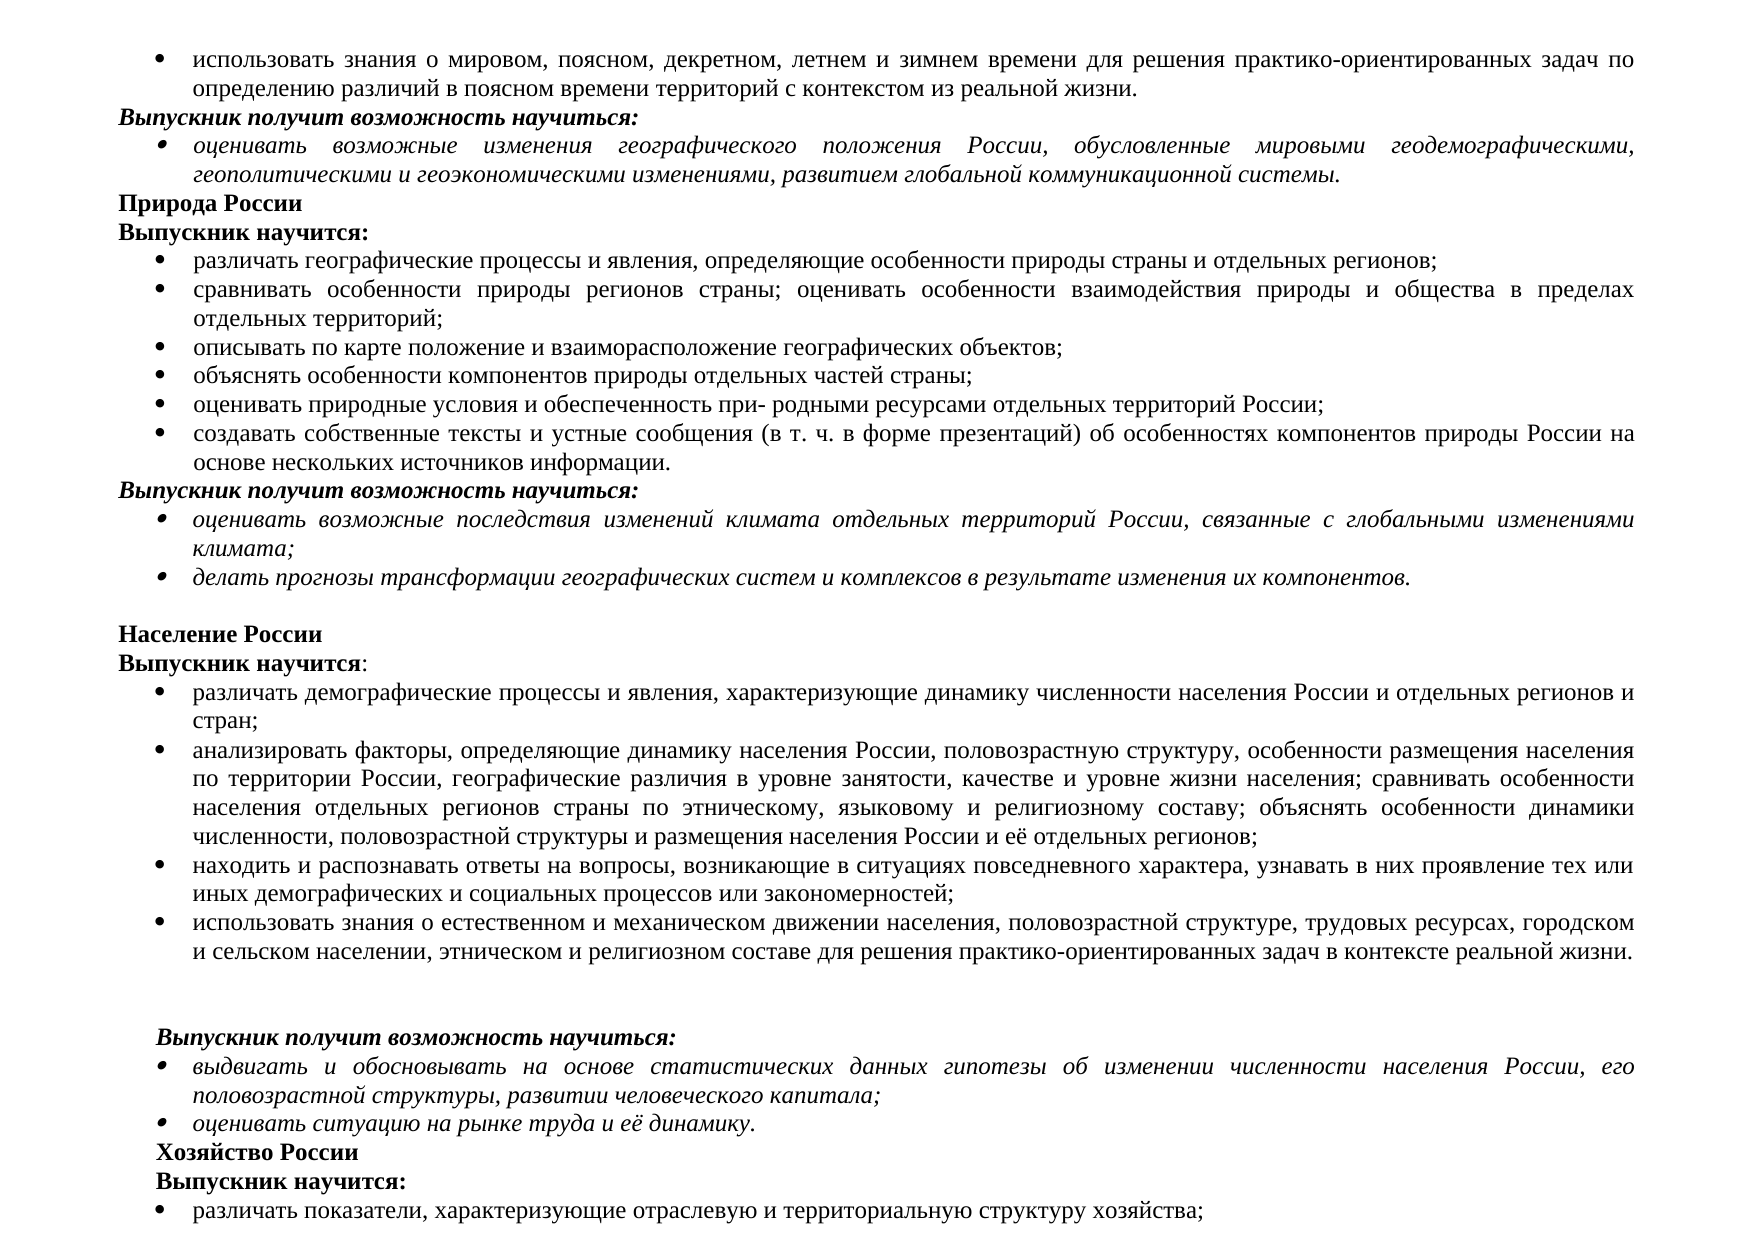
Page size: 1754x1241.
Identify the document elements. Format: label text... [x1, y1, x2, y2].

list оценивать возможные последствия изменений климата отдельных территорий России, связанные с глобальными изменениями климата; [155, 504, 1636, 562]
list сравнивать особенности природы регионов страны; оценивать особенности взаимодействия природы и общества в пределах отдельных территорий; [156, 274, 1636, 332]
list использовать знания о естественном и механическом движении населения, половозрастной структуре, трудовых ресурсах, городском и сельском населении, этническом и религиозном составе для решения практико-ориентированных задач в контексте реальной жизни. [155, 907, 1636, 965]
list объяснять особенности компонентов природы отдельных частей страны; [156, 361, 1636, 389]
list описывать по карте положение и взаиморасположение географических объектов; [156, 332, 1636, 361]
text Выпускник получит возможность научиться: [118, 476, 1636, 504]
text Природа России [118, 188, 1636, 217]
list оценивать возможные изменения географического положения России, обусловленные мировыми геодемографическими, геополитическими и геоэкономическими изменениями, развитием глобальной коммуникационной системы. [156, 131, 1636, 188]
list различать географические процессы и явления, определяющие особенности природы страны и отдельных регионов; [156, 246, 1636, 274]
list оценивать природные условия и обеспеченность при- родными ресурсами отдельных территорий России; [156, 389, 1636, 418]
list анализировать факторы, определяющие динамику населения России, половозрастную структуру, особенности размещения населения по территории России, географические различия в уровне занятости, качестве и уровне жизни населения; сравнивать особенности населения отдельных регионов страны по этническому, языковому и религиозному составу; объяснять особенности динамики численности, половозрастной структуры и размещения населения России и её отдельных регионов; [155, 735, 1636, 850]
list различать показатели, характеризующие отраслевую и территориальную структуру хозяйства; [155, 1195, 1636, 1223]
text Выпускник научится: [156, 1166, 1636, 1195]
list различать демографические процессы и явления, характеризующие динамику численности населения России и отдельных регионов и стран; [155, 677, 1636, 735]
list делать прогнозы трансформации географических систем и комплексов в результате изменения их компонентов. [155, 562, 1636, 591]
text Хозяйство России [156, 1137, 1636, 1166]
text Выпускник получит возможность научиться: [118, 102, 1636, 131]
text Население России [118, 619, 1636, 648]
list находить и распознавать ответы на вопросы, возникающие в ситуациях повседневного характера, узнавать в них проявление тех или иных демографических и социальных процессов или закономерностей; [155, 850, 1636, 907]
list использовать знания о мировом, поясном, декретном, летнем и зимнем времени для решения практико-ориентированных задач по определению различий в поясном времени территорий с контекстом из реальной жизни. [155, 44, 1636, 102]
text Выпускник получит возможность научиться: [156, 1022, 1636, 1051]
list создавать собственные тексты и устные сообщения (в т. ч. в форме презентаций) об особенностях компонентов природы России на основе нескольких источников информации. [156, 418, 1636, 476]
list оценивать ситуацию на рынке труда и её динамику. [155, 1108, 1636, 1137]
text Выпускник научится: [118, 217, 1636, 246]
text Выпускник научится: [118, 648, 1636, 677]
list выдвигать и обосновывать на основе статистических данных гипотезы об изменении численности населения России, его половозрастной структуры, развитии человеческого капитала; [155, 1051, 1636, 1108]
